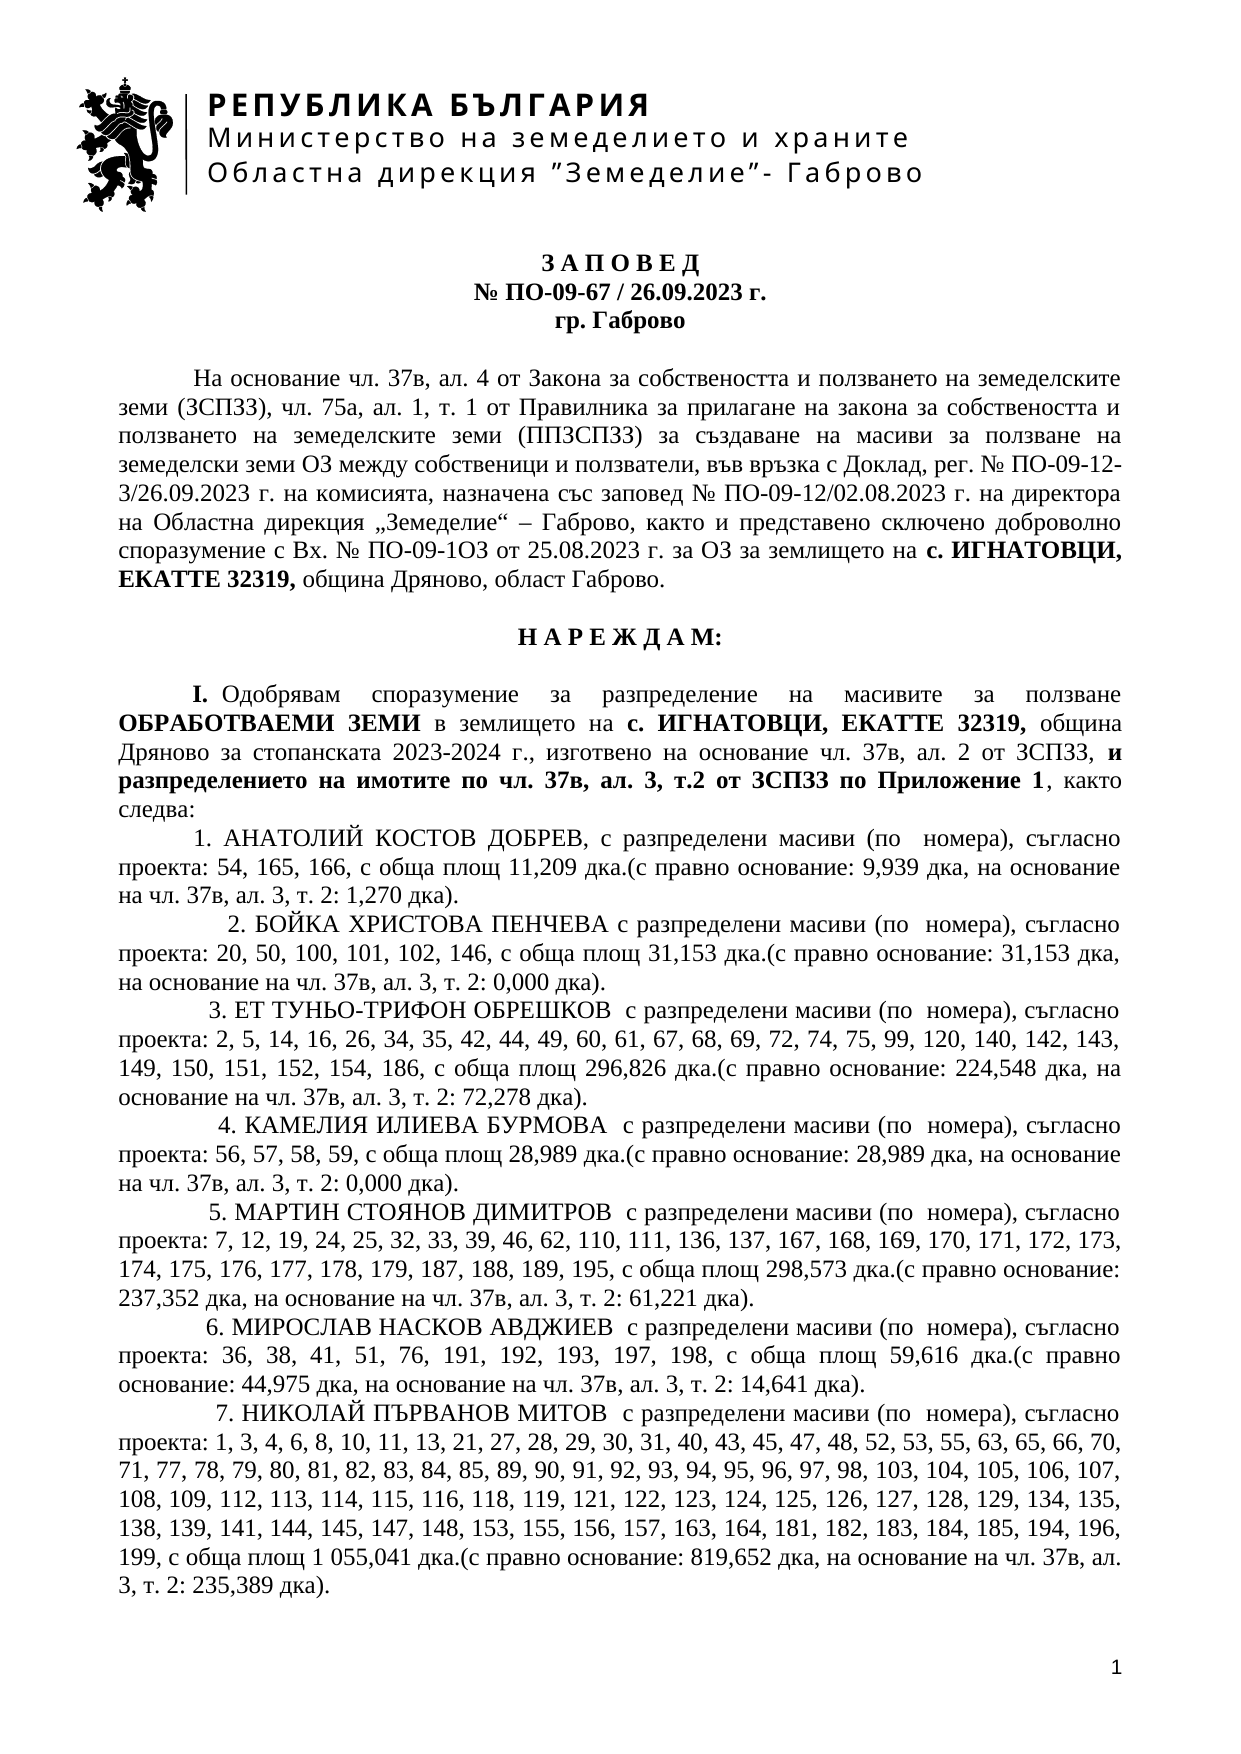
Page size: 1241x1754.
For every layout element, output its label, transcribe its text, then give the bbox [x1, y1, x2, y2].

text На основание чл. 37в, ал. 4 от Закона за собствеността и ползването на земеделските земи (ЗСПЗЗ), чл. 75а, ал. 1, т. 1 от Правилника за прилагане на закона за собствеността и ползването на земеделските земи (ППЗСПЗЗ) за създаване на масиви за ползване на земеделски земи ОЗ между собственици и ползватели, във връзка с Доклад, рег. № ПО-09-12-3/26.09.2023 г. на комисията, назначена със заповед № ПО-09-12/02.08.2023 г. на директора на Областна дирекция „Земеделие“ – Габрово, както и представено сключено доброволно споразумение с Вх. № ПО-09-1ОЗ от 25.08.2023 г. за ОЗ за землището на с. ИГНАТОВЦИ, ЕКАТТЕ 32319, община Дряново, област Габрово. [118, 363, 1122, 593]
text 4. КАМЕЛИЯ ИЛИЕВА БУРМОВА с разпределени масиви (по номера), съгласно проекта: 56, 57, 58, 59, с обща площ 28,989 дка.(с правно основание: 28,989 дка, на основание на чл. 37в, ал. 3, т. 2: 0,000 дка). [118, 1110, 1122, 1197]
text гр. Габрово [118, 305, 1122, 334]
text Н А Р Е Ж Д А М: [118, 622, 1122, 650]
text № ПО-09-67 / 26.09.2023 г. [118, 277, 1122, 305]
text З А П О В Е Д [118, 248, 1122, 277]
text 3. ЕТ ТУНЬО-ТРИФОН ОБРЕШКОВ с разпределени масиви (по номера), съгласно проекта: 2, 5, 14, 16, 26, 34, 35, 42, 44, 49, 60, 61, 67, 68, 69, 72, 74, 75, 99, 120, 140, 142, 143, 149, 150, 151, 152, 154, 186, с обща площ 296,826 дка.(с правно основание: 224,548 дка, на основание на чл. 37в, ал. 3, т. 2: 72,278 дка). [118, 995, 1122, 1110]
text 2. БОЙКА ХРИСТОВА ПЕНЧЕВА с разпределени масиви (по номера), съгласно проекта: 20, 50, 100, 101, 102, 146, с обща площ 31,153 дка.(с правно основание: 31,153 дка, на основание на чл. 37в, ал. 3, т. 2: 0,000 дка). [118, 909, 1122, 995]
list Одобрявам споразумение за разпределение на масивите за ползване ОБРАБОТВАЕМИ ЗЕМИ в землището на с. ИГНАТОВЦИ, ЕКАТТЕ 32319, община Дряново за стопанската 2023-2024 г., изготвено на основание чл. 37в, ал. 2 от ЗСПЗЗ, и разпределението на имотите по чл. 37в, ал. 3, т.2 от ЗСПЗЗ по Приложение 1, както следва: [118, 679, 1122, 823]
text 6. МИРОСЛАВ НАСКОВ АВДЖИЕВ с разпределени масиви (по номера), съгласно проекта: 36, 38, 41, 51, 76, 191, 192, 193, 197, 198, с обща площ 59,616 дка.(с правно основание: 44,975 дка, на основание на чл. 37в, ал. 3, т. 2: 14,641 дка). [118, 1312, 1122, 1398]
text 5. МАРТИН СТОЯНОВ ДИМИТРОВ с разпределени масиви (по номера), съгласно проекта: 7, 12, 19, 24, 25, 32, 33, 39, 46, 62, 110, 111, 136, 137, 167, 168, 169, 170, 171, 172, 173, 174, 175, 176, 177, 178, 179, 187, 188, 189, 195, с обща площ 298,573 дка.(с правно основание: 237,352 дка, на основание на чл. 37в, ал. 3, т. 2: 61,221 дка). [118, 1197, 1122, 1312]
text 1. АНАТОЛИЙ КОСТОВ ДОБРЕВ, с разпределени масиви (по номера), съгласно проекта: 54, 165, 166, с обща площ 11,209 дка.(с правно основание: 9,939 дка, на основание на чл. 37в, ал. 3, т. 2: 1,270 дка). [118, 823, 1122, 909]
text 7. НИКОЛАЙ ПЪРВАНОВ МИТОВ с разпределени масиви (по номера), съгласно проекта: 1, 3, 4, 6, 8, 10, 11, 13, 21, 27, 28, 29, 30, 31, 40, 43, 45, 47, 48, 52, 53, 55, 63, 65, 66, 70, 71, 77, 78, 79, 80, 81, 82, 83, 84, 85, 89, 90, 91, 92, 93, 94, 95, 96, 97, 98, 103, 104, 105, 106, 107, 108, 109, 112, 113, 114, 115, 116, 118, 119, 121, 122, 123, 124, 125, 126, 127, 128, 129, 134, 135, 138, 139, 141, 144, 145, 147, 148, 153, 155, 156, 157, 163, 164, 181, 182, 183, 184, 185, 194, 196, 199, с обща площ 1 055,041 дка.(с правно основание: 819,652 дка, на основание на чл. 37в, ал. 3, т. 2: 235,389 дка). [118, 1398, 1122, 1599]
